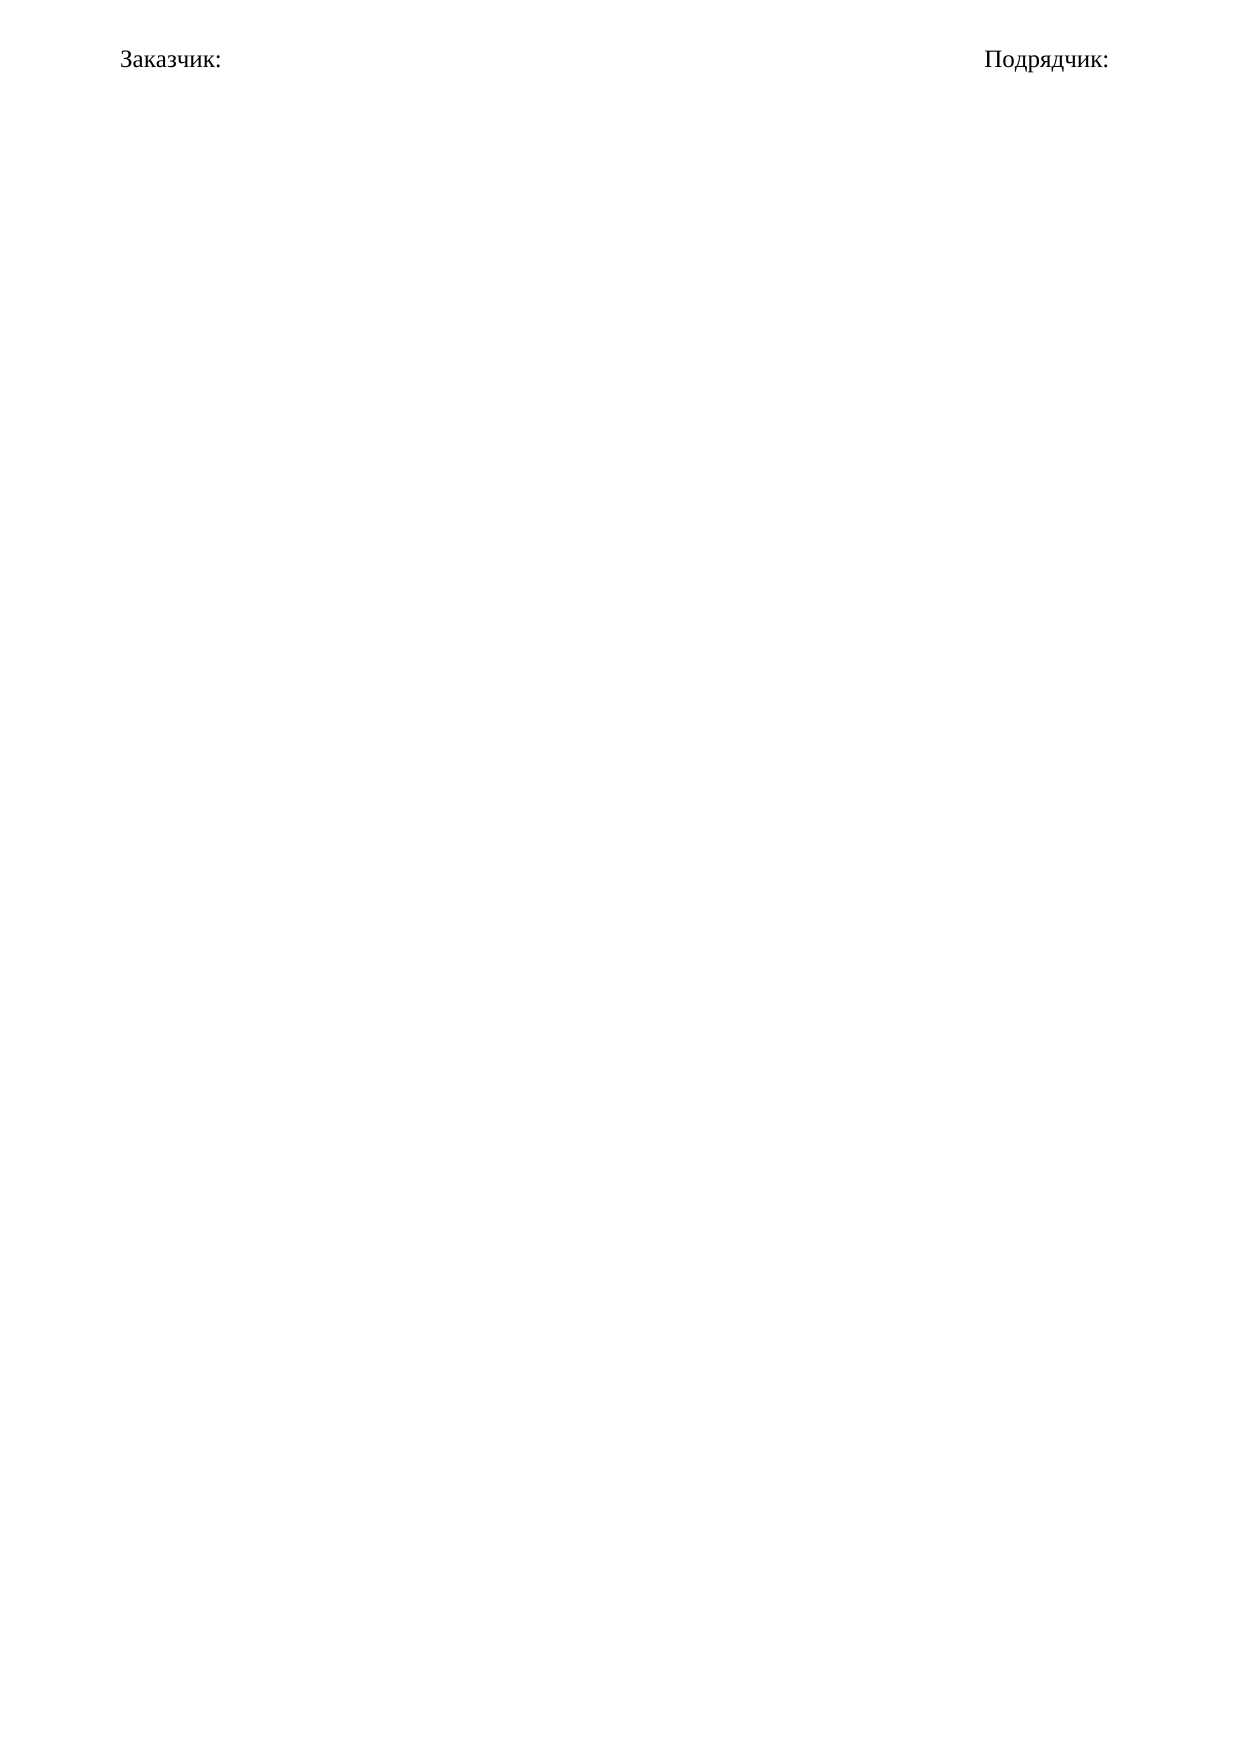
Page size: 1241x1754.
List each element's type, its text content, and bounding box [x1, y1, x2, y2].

text Заказчик: Подрядчик: [89, 44, 1169, 73]
